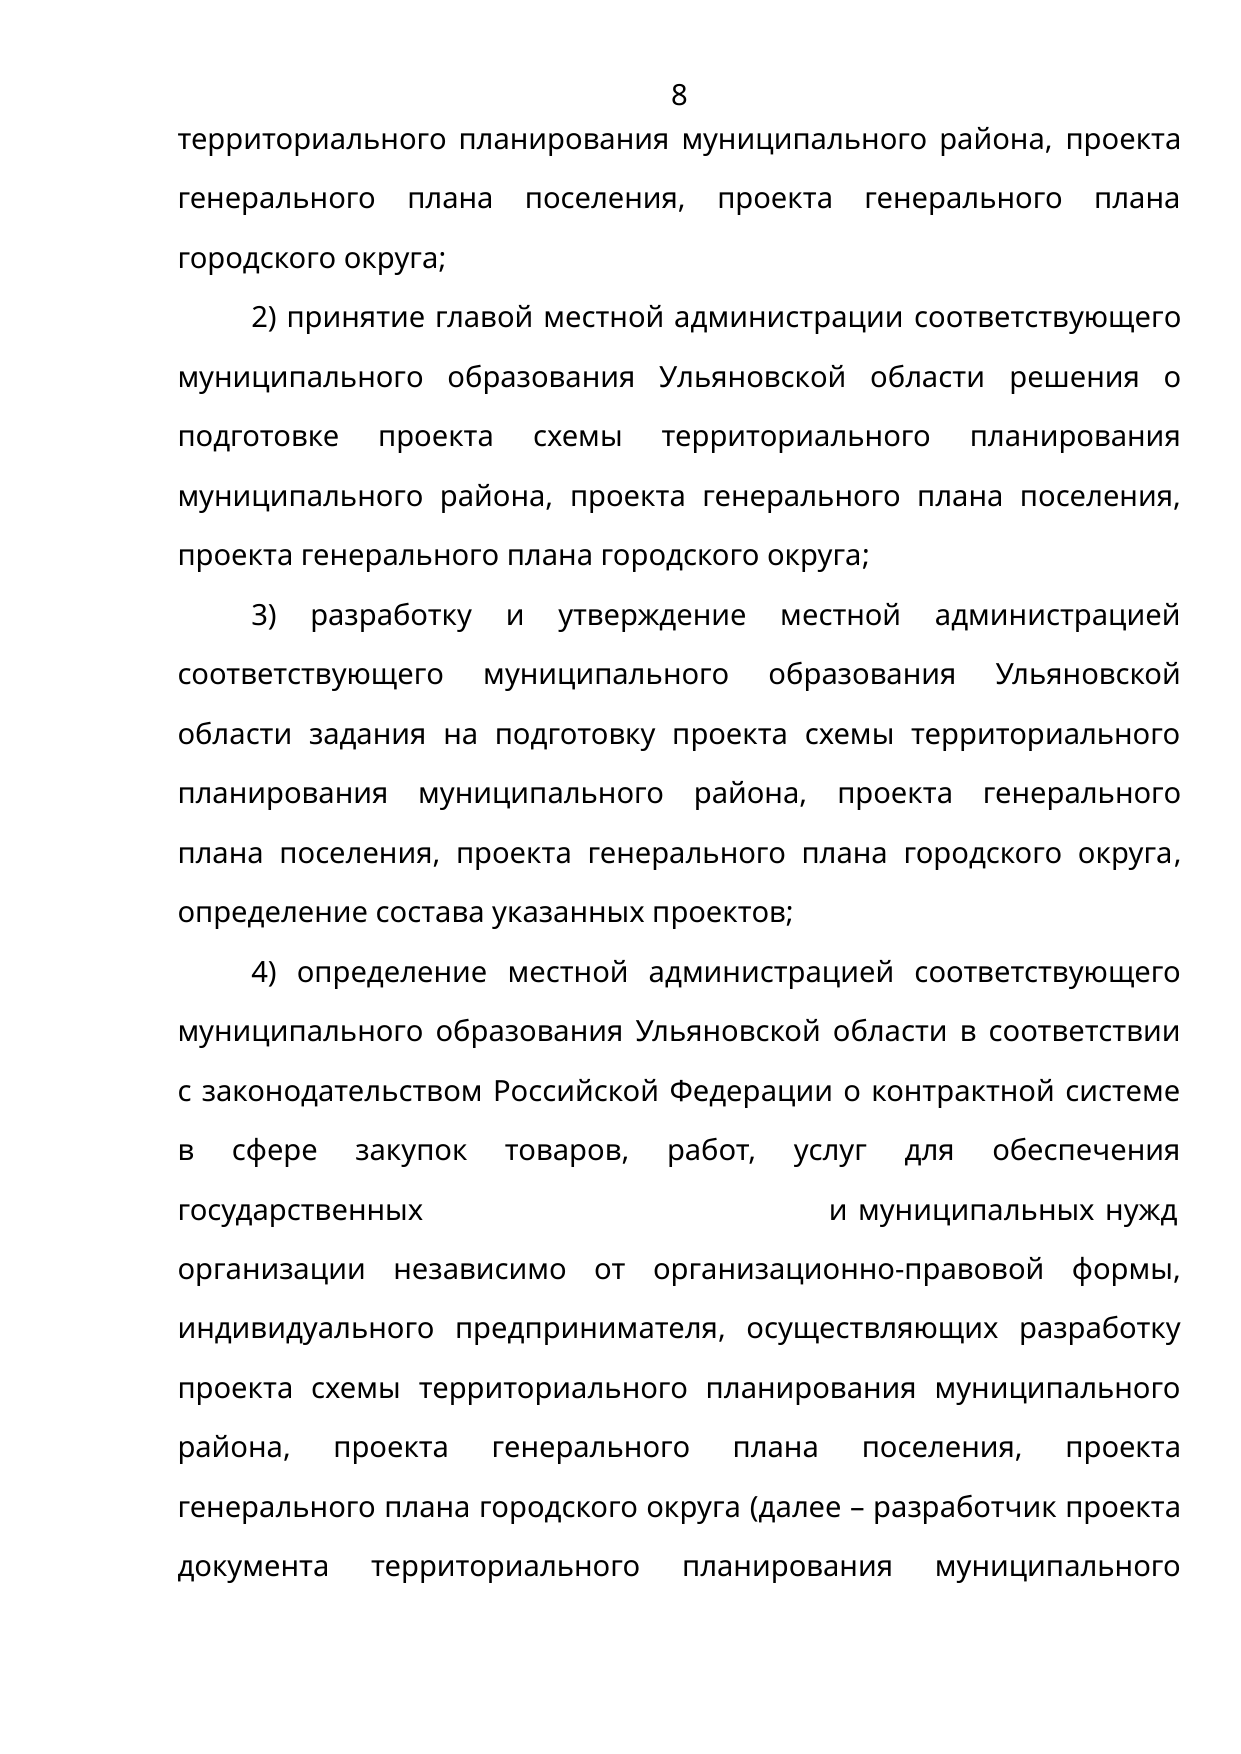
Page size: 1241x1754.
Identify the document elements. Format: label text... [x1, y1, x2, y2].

text 2) принятие главой местной администрации соответствующего муниципального образования Ульяновской области решения о подготовке проекта схемы территориального планирования муниципального района, проекта генерального плана поселения, проекта генерального плана городского округа; [177, 297, 1181, 574]
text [177, 118, 1181, 277]
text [177, 951, 1181, 1585]
text 3) разработку и утверждение местной администрацией соответствующего муниципального образования Ульяновской области задания на подготовку проекта схемы территориального планирования муниципального района, проекта генерального плана поселения, проекта генерального плана городского округа, определение состава указанных проектов; [177, 594, 1181, 931]
